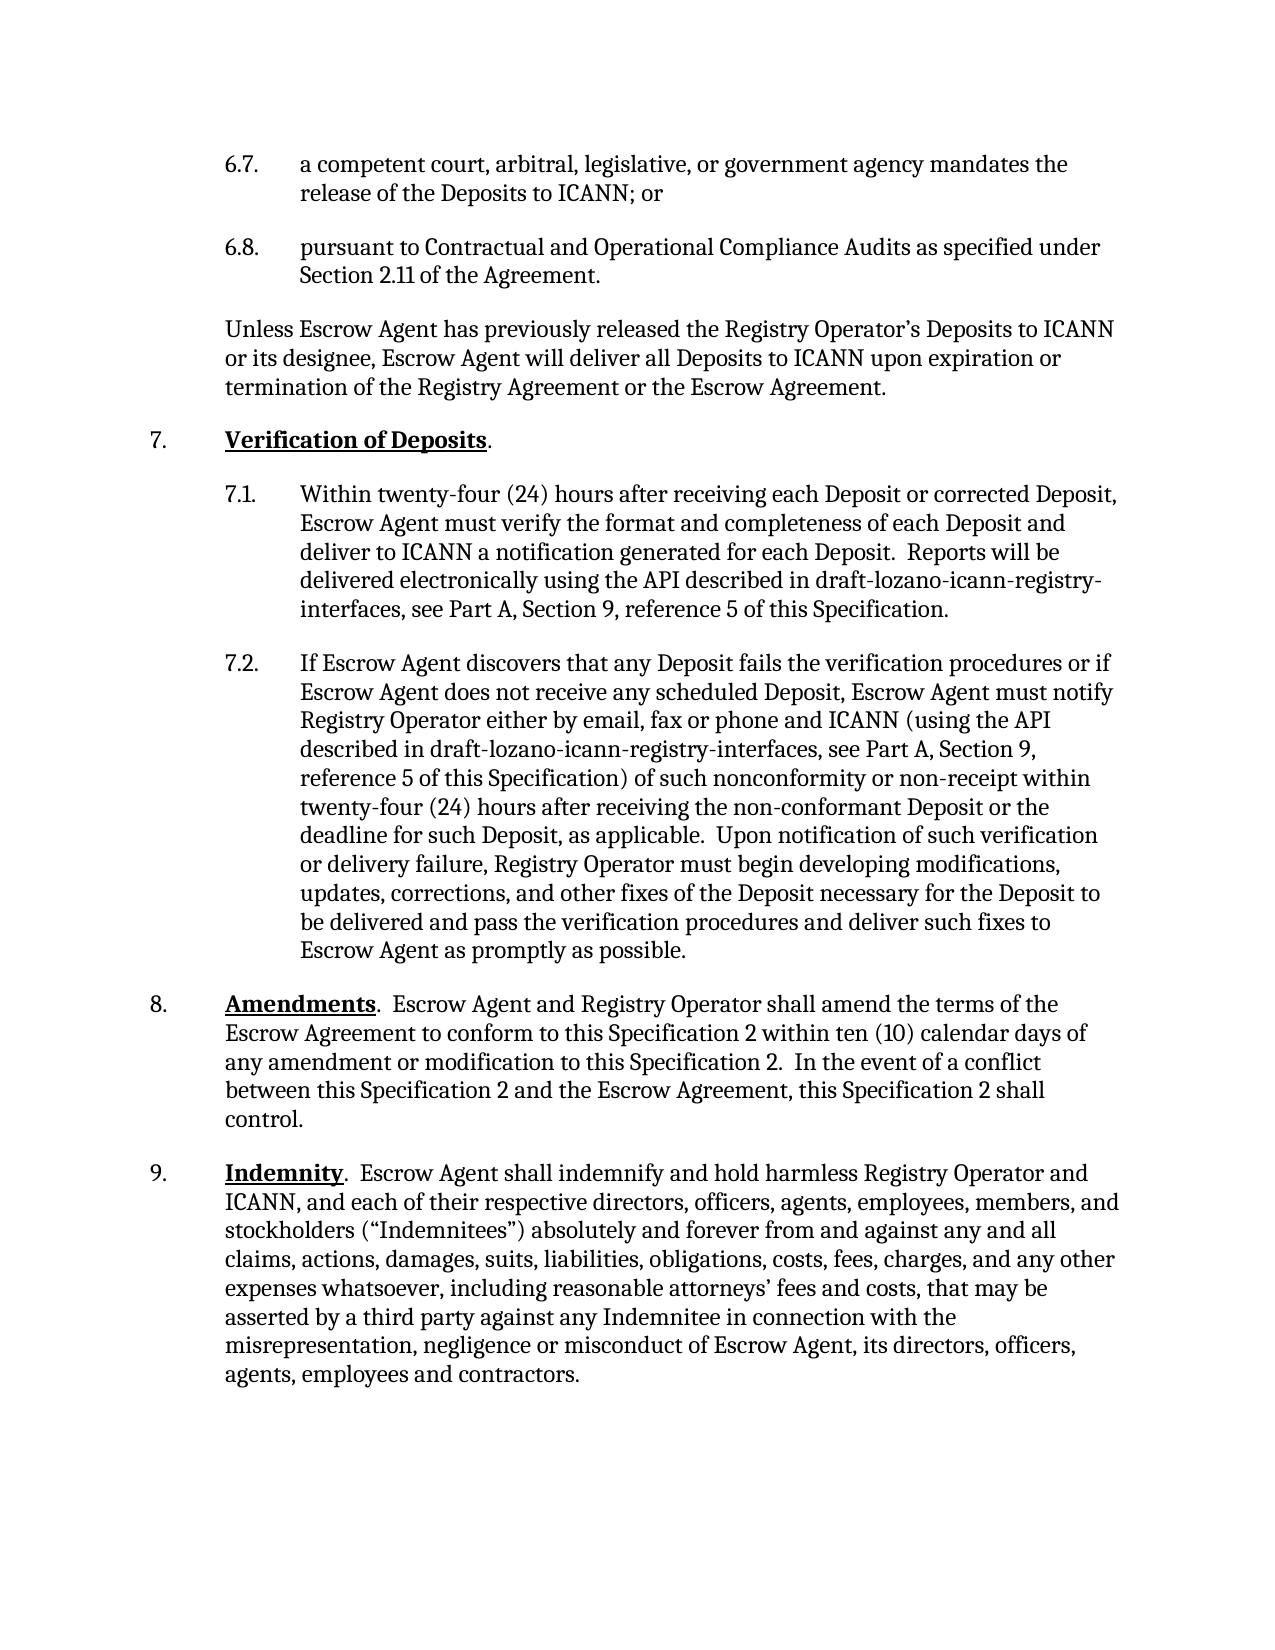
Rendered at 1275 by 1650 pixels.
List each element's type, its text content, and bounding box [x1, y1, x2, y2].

text a competent court, arbitral, legislative, or government agency mandates the release of the Deposits to ICANN; or [225, 150, 1125, 207]
text Indemnity. Escrow Agent shall indemnify and hold harmless Registry Operator and ICANN, and each of their respective directors, officers, agents, employees, members, and stockholders (“Indemnitees”) absolutely and forever from and against any and all claims, actions, damages, suits, liabilities, obligations, costs, fees, charges, and any other expenses whatsoever, including reasonable attorneys’ fees and costs, that may be asserted by a third party against any Indemnitee in connection with the misrepresentation, negligence or misconduct of Escrow Agent, its directors, officers, agents, employees and contractors. [150, 1159, 1125, 1389]
text pursuant to Contractual and Operational Compliance Audits as specified under Section 2.11 of the Agreement. [225, 232, 1125, 290]
text If Escrow Agent discovers that any Deposit fails the verification procedures or if Escrow Agent does not receive any scheduled Deposit, Escrow Agent must notify Registry Operator either by email, fax or phone and ICANN (using the API described in draft-lozano-icann-registry-interfaces, see Part A, Section 9, reference 5 of this Specification) of such nonconformity or non-receipt within twenty-four (24) hours after receiving the non-conformant Deposit or the deadline for such Deposit, as applicable. Upon notification of such verification or delivery failure, Registry Operator must begin developing modifications, updates, corrections, and other fixes of the Deposit necessary for the Deposit to be delivered and pass the verification procedures and deliver such fixes to Escrow Agent as promptly as possible. [225, 649, 1125, 965]
text Unless Escrow Agent has previously released the Registry Operator’s Deposits to ICANN or its designee, Escrow Agent will deliver all Deposits to ICANN upon expiration or termination of the Registry Agreement or the Escrow Agreement. [225, 315, 1125, 401]
text Verification of Deposits. [150, 426, 1125, 455]
text Within twenty-four (24) hours after receiving each Deposit or corrected Deposit, Escrow Agent must verify the format and completeness of each Deposit and deliver to ICANN a notification generated for each Deposit. Reports will be delivered electronically using the API described in draft-lozano-icann-registry-interfaces, see Part A, Section 9, reference 5 of this Specification. [225, 480, 1125, 624]
text Amendments. Escrow Agent and Registry Operator shall amend the terms of the Escrow Agreement to conform to this Specification 2 within ten (10) calendar days of any amendment or modification to this Specification 2. In the event of a conflict between this Specification 2 and the Escrow Agreement, this Specification 2 shall control. [150, 990, 1125, 1134]
